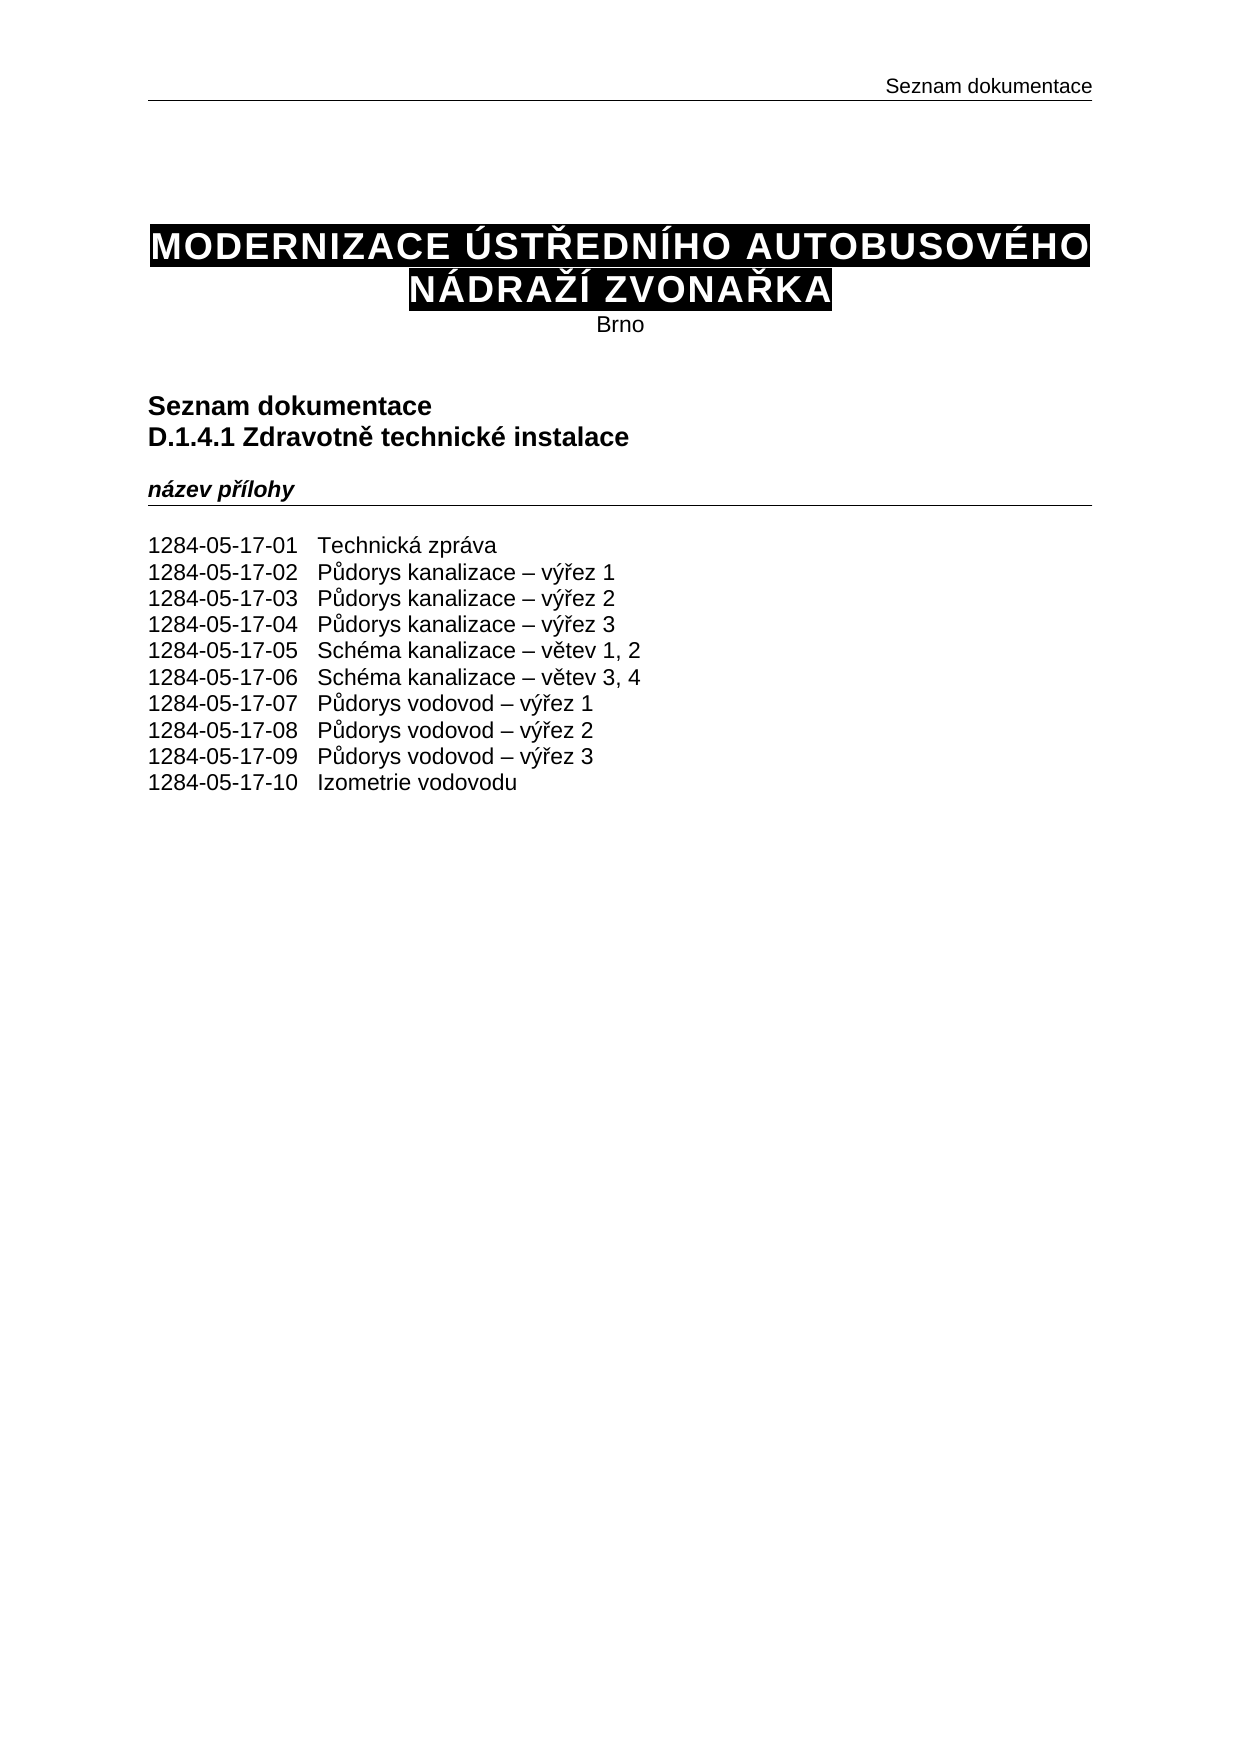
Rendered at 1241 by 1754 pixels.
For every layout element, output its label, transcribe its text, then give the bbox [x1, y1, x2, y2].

text 1284-05-17-08 Půdorys vodovod – výřez 2 [148, 717, 1092, 743]
text název přílohy [148, 476, 1092, 505]
text 1284-05-17-01 Technická zpráva [148, 532, 1092, 558]
text modernizace ústředního autobusového nádraží zvonařka [148, 224, 1092, 311]
text 1284-05-17-05 Schéma kanalizace – větev 1, 2 [148, 637, 1092, 664]
text 1284-05-17-07 Půdorys vodovod – výřez 1 [148, 690, 1092, 717]
subtitle Seznam dokumentace [148, 390, 1092, 421]
text 1284-05-17-10 Izometrie vodovodu [148, 769, 1092, 796]
text 1284-05-17-03 Půdorys kanalizace – výřez 2 [148, 585, 1092, 611]
text 1284-05-17-02 Půdorys kanalizace – výřez 1 [148, 558, 1092, 585]
text 1284-05-17-09 Půdorys vodovod – výřez 3 [148, 743, 1092, 769]
text 1284-05-17-06 Schéma kanalizace – větev 3, 4 [148, 664, 1092, 690]
text 1284-05-17-04 Půdorys kanalizace – výřez 3 [148, 611, 1092, 637]
subtitle D.1.4.1 Zdravotně technické instalace [148, 421, 1092, 452]
text Brno [148, 311, 1092, 337]
